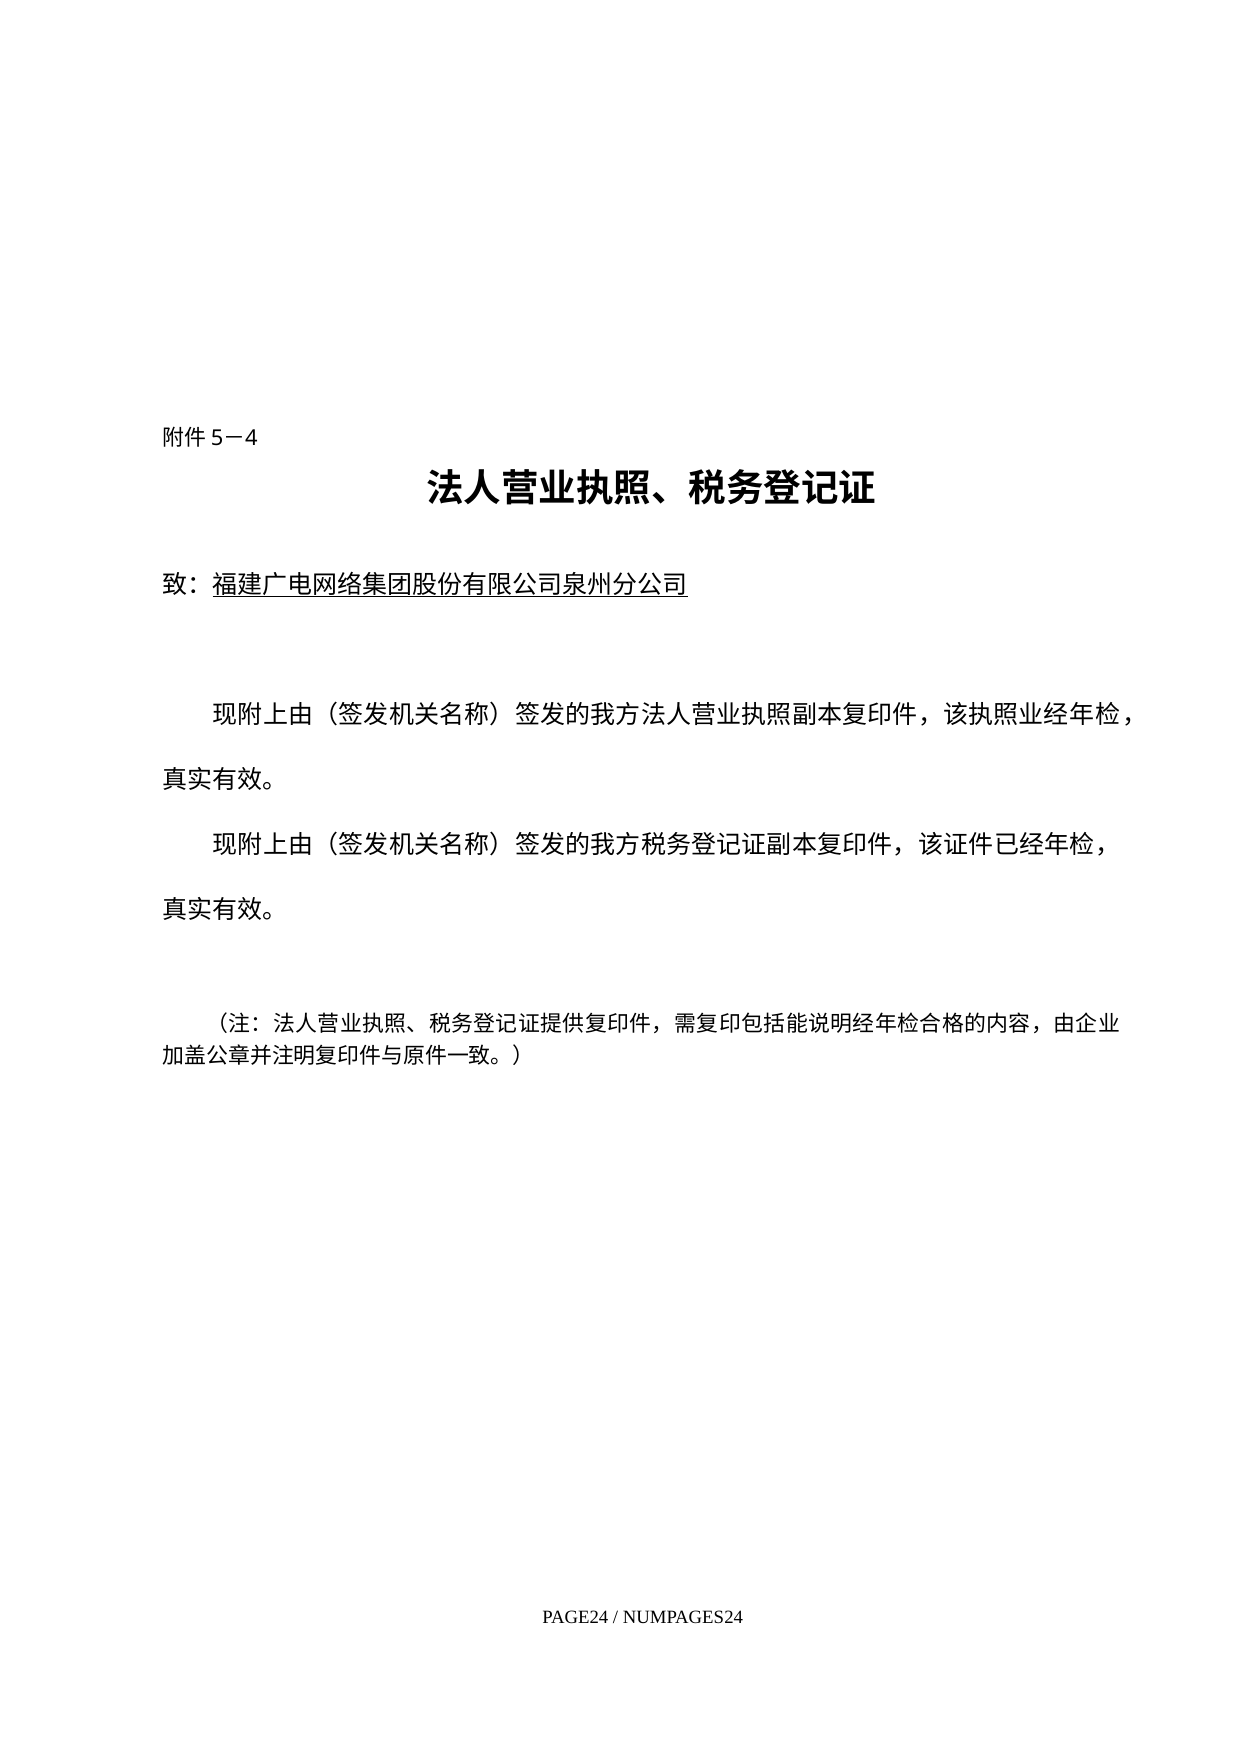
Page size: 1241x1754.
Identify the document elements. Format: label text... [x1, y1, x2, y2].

text （注：法人营业执照、税务登记证提供复印件，需复印包括能说明经年检合格的内容，由企业加盖公章并注明复印件与原件一致。） [162, 1005, 1122, 1070]
text 法人营业执照、税务登记证 [162, 453, 1122, 518]
text 附件5－4 [162, 420, 1122, 453]
text 现附上由（签发机关名称）签发的我方法人营业执照副本复印件，该执照业经年检，真实有效。 [162, 680, 1122, 810]
text 致：福建广电网络集团股份有限公司泉州分公司 [162, 550, 1122, 615]
text 现附上由（签发机关名称）签发的我方税务登记证副本复印件，该证件已经年检，真实有效。 [162, 810, 1122, 940]
